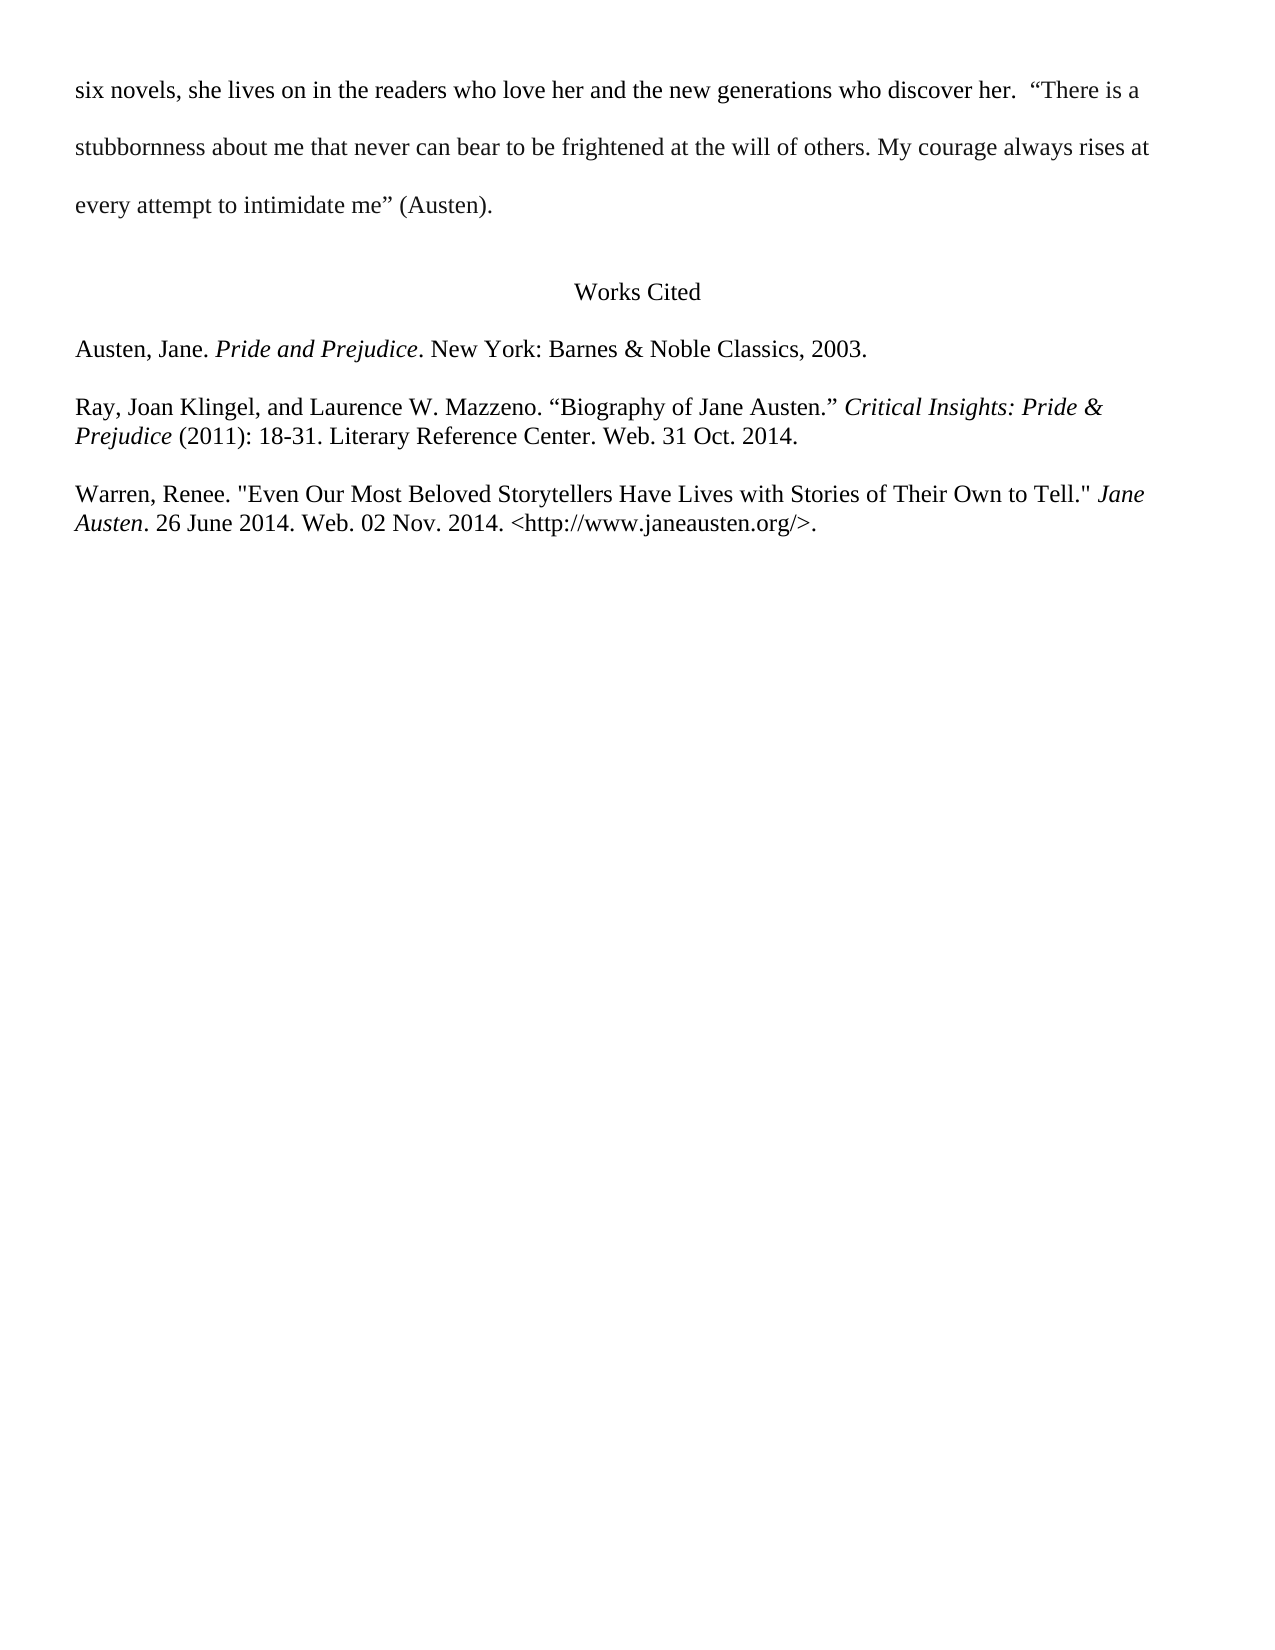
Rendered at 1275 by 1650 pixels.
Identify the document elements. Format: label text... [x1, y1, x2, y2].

text Ray, Joan Klingel, and Laurence W. Mazzeno. “Biography of Jane Austen.” Critical Insights: Pride & Prejudice (2011): 18-31. Literary Reference Center. Web. 31 Oct. 2014. [75, 392, 1200, 450]
text Works Cited [75, 277, 1200, 305]
text Warren, Renee. "Even Our Most Beloved Storytellers Have Lives with Stories of Their Own to Tell." Jane Austen. 26 June 2014. Web. 02 Nov. 2014. <http://www.janeausten.org/>. [75, 479, 1200, 537]
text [75, 75, 1200, 219]
text Austen, Jane. Pride and Prejudice. New York: Barnes & Noble Classics, 2003. [75, 334, 1200, 363]
